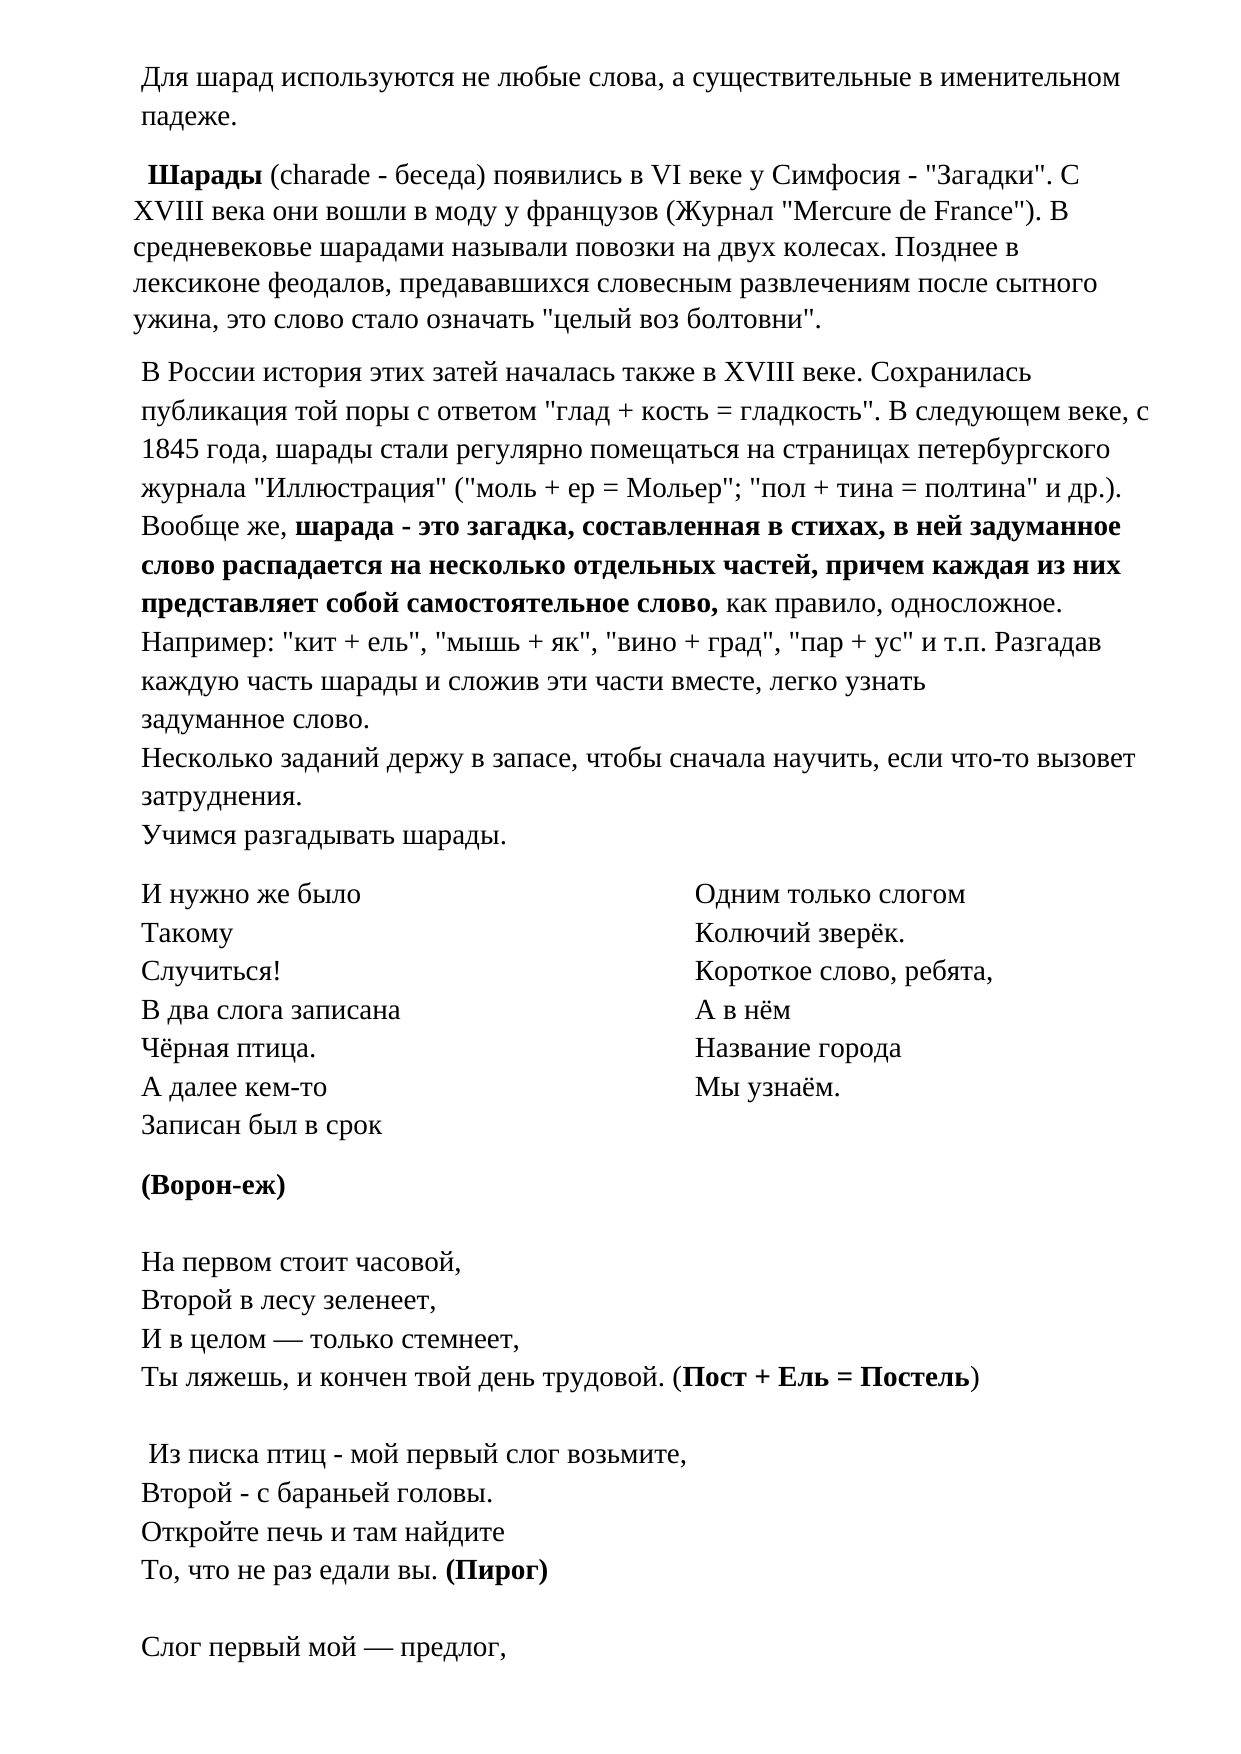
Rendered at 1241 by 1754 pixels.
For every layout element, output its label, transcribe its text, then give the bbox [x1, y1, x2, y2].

list Случиться! [141, 953, 598, 987]
list Из писка птиц - мой первый слог возьмите, [141, 1398, 1152, 1470]
list Такому [141, 915, 598, 948]
list Записан был в срок [141, 1107, 598, 1141]
list И нужно же было [141, 876, 598, 910]
list А в нём [694, 992, 1152, 1025]
list Откройте печь и там найдите [141, 1514, 1152, 1547]
list Несколько заданий держу в запасе, чтобы сначала научить, если что-то вызовет затруднения. [141, 740, 1152, 812]
list Короткое слово, ребята, [694, 953, 1152, 987]
list Ты ляжешь, и кончен твой день трудовой. (Пост + Ель = Постель) [141, 1359, 1152, 1393]
list Название города [694, 1030, 1152, 1064]
list Мы узнаём. [694, 1069, 1152, 1102]
list А далее кем-то [141, 1069, 598, 1102]
list (Ворон-еж) [141, 1167, 1152, 1239]
list Колючий зверёк. [694, 915, 1152, 948]
list На первом стоит часовой, [141, 1244, 1152, 1277]
list Слог первый мой — предлог, [141, 1591, 1152, 1663]
list И в целом — только стемнеет, [141, 1321, 1152, 1354]
list Чёрная птица. [141, 1030, 598, 1064]
list Для шарад используются не любые слова, а существительные в именительном падеже. [141, 59, 1152, 131]
list В два слога записана [141, 992, 598, 1025]
list Учимся разгадывать шарады. [141, 817, 1152, 850]
list Второй - с бараньей головы. [141, 1475, 1152, 1509]
list Одним только слогом [694, 876, 1152, 910]
list То, что не раз едали вы. (Пирог) [141, 1552, 1152, 1586]
text Шарады (charade - беседа) появились в VI веке у Симфосия - "Загадки". С XVIII века они вошли в моду у французов (Журнал "Mercure de France"). В средневековье шарадами называли повозки на двух колесах. Позднее в лексиконе феодалов, предававшихся словесным развлечениям после сытного ужина, это слово стало означать "целый воз болтовни". [133, 157, 1152, 335]
list В России история этих затей началась также в XVIII веке. Сохранилась публикация той поры с ответом "глад + кость = гладкость". В следующем веке, с 1845 года, шарады стали регулярно помещаться на страницах петербургского журнала "Иллюстрация" ("моль + ер = Мольер"; "пол + тина = полтина" и др.). Вообще же, шарада - это загадка, составленная в стихах, в ней задуманное слово распадается на несколько отдельных частей, причем каждая из них представляет собой самостоятельное слово, как правило, односложное. Например: "кит + ель", "мышь + як", "вино + град", "пар + ус" и т.п. Разгадав каждую часть шарады и сложив эти части вместе, легко узнать задуманное слово. [141, 354, 1152, 735]
list Второй в лесу зеленеет, [141, 1282, 1152, 1316]
